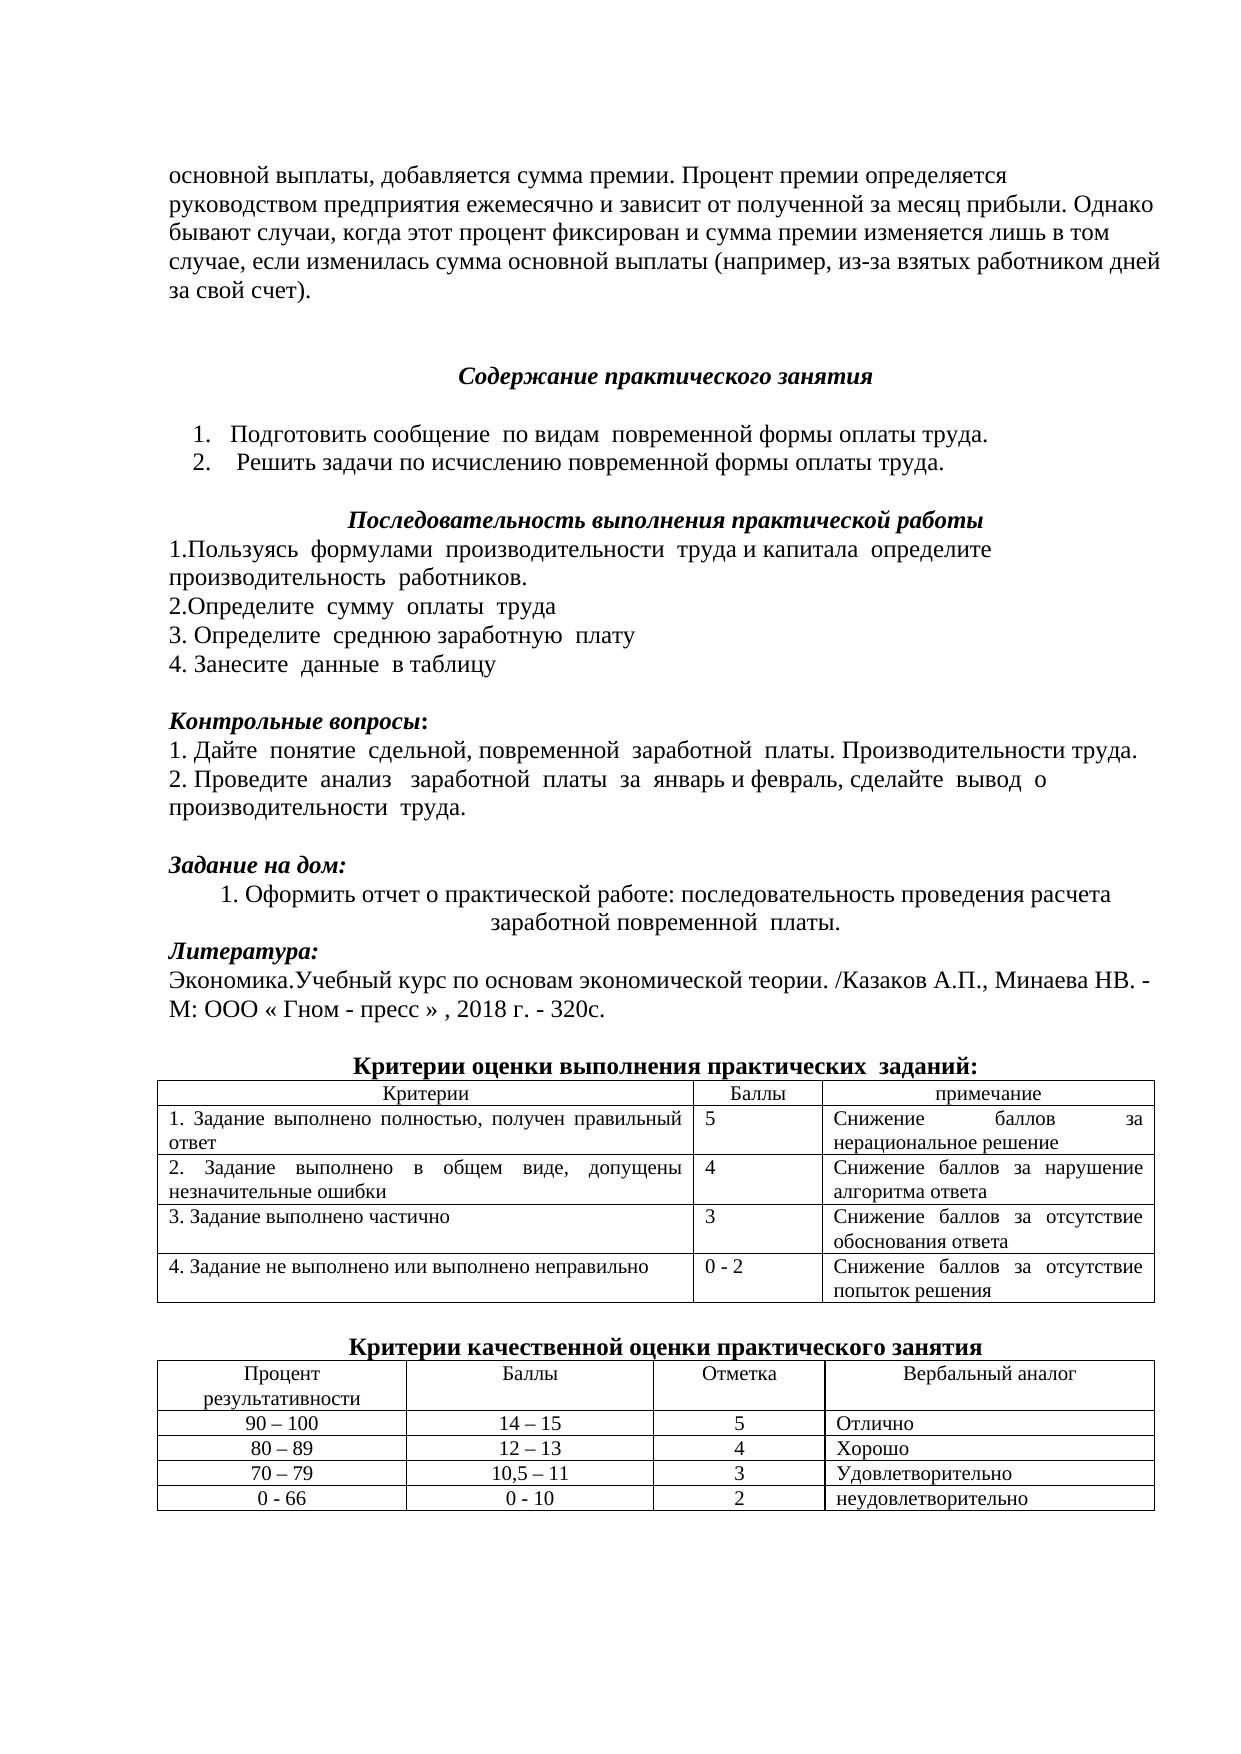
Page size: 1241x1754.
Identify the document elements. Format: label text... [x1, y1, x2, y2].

text 2.Определите сумму оплаты труда [169, 591, 1162, 620]
text Экономика.Учебный курс по основам экономической теории. /Казаков А.П., Минаева НВ. - М: ООО « Гном - пресс » , 2018 г. - 320с. [169, 965, 1162, 1022]
table_cell 1. Задание выполнено полностью, получен правильный ответ [158, 1106, 693, 1154]
table_header Критерии [158, 1081, 693, 1105]
text Содержание практического занятия [169, 361, 1162, 390]
table_cell 4 [654, 1436, 824, 1460]
table_cell 10,5 – 11 [407, 1461, 653, 1485]
text 1. Дайте понятие сдельной, повременной заработной платы. Производительности труда. [169, 735, 1162, 764]
list Решить задачи по исчислению повременной формы оплаты труда. [192, 447, 1162, 476]
table_cell 2. Задание выполнено в общем виде, допущены незначительные ошибки [158, 1155, 693, 1203]
table_cell 14 – 15 [407, 1411, 653, 1434]
table_header примечание [823, 1081, 1154, 1105]
text Последовательность выполнения практической работы [169, 505, 1162, 534]
text 3. Определите среднюю заработную плату [169, 620, 1162, 649]
text Задание на дом: [169, 850, 1162, 879]
text 1.Пользуясь формулами производительности труда и капитала определите производительность работников. [169, 534, 1162, 591]
table_cell Снижение баллов за нерациональное решение [823, 1106, 1154, 1154]
table_cell неудовлетворительно [826, 1486, 1154, 1510]
table_cell Снижение баллов за отсутствие попыток решения [823, 1254, 1154, 1302]
table_cell Отлично [826, 1411, 1154, 1434]
table_cell 4 [694, 1155, 822, 1203]
table_cell 5 [694, 1106, 822, 1154]
table_cell 3 [654, 1461, 824, 1485]
table_cell Хорошо [826, 1436, 1154, 1460]
table_cell 2 [654, 1486, 824, 1510]
text 4. Занесите данные в таблицу [169, 649, 1162, 677]
table_header Вербальный аналог [826, 1361, 1154, 1409]
table_cell 0 - 2 [694, 1254, 822, 1302]
table_cell 5 [654, 1411, 824, 1434]
text 2. Проведите анализ заработной платы за январь и февраль, сделайте вывод о производительности труда. [169, 764, 1162, 821]
text Критерии оценки выполнения практических заданий: [169, 1051, 1162, 1080]
table_cell 80 – 89 [158, 1436, 406, 1460]
table_header Отметка [654, 1361, 824, 1409]
table_header Баллы [694, 1081, 822, 1105]
table_header Баллы [407, 1361, 653, 1409]
text 1. Оформить отчет о практической работе: последовательность проведения расчета заработной повременной платы. [169, 879, 1162, 936]
text Литература: [169, 936, 1162, 965]
table_cell 0 - 66 [158, 1486, 406, 1510]
table_cell Снижение баллов за нарушение алгоритма ответа [823, 1155, 1154, 1203]
text Контрольные вопросы: [169, 706, 1162, 735]
list Подготовить сообщение по видам повременной формы оплаты труда. [192, 419, 1162, 447]
table_cell 3. Задание выполнено частично [158, 1205, 693, 1253]
table_cell 4. Задание не выполнено или выполнено неправильно [158, 1254, 693, 1302]
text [169, 160, 1162, 332]
table_cell Удовлетворительно [826, 1461, 1154, 1485]
table_cell 0 - 10 [407, 1486, 653, 1510]
text Критерии качественной оценки практического занятия [169, 1332, 1162, 1360]
table_cell 12 – 13 [407, 1436, 653, 1460]
table_cell 3 [694, 1205, 822, 1253]
table_header Процент результативности [158, 1361, 406, 1409]
table_cell 90 – 100 [158, 1411, 406, 1434]
table_cell 70 – 79 [158, 1461, 406, 1485]
table_cell Снижение баллов за отсутствие обоснования ответа [823, 1205, 1154, 1253]
